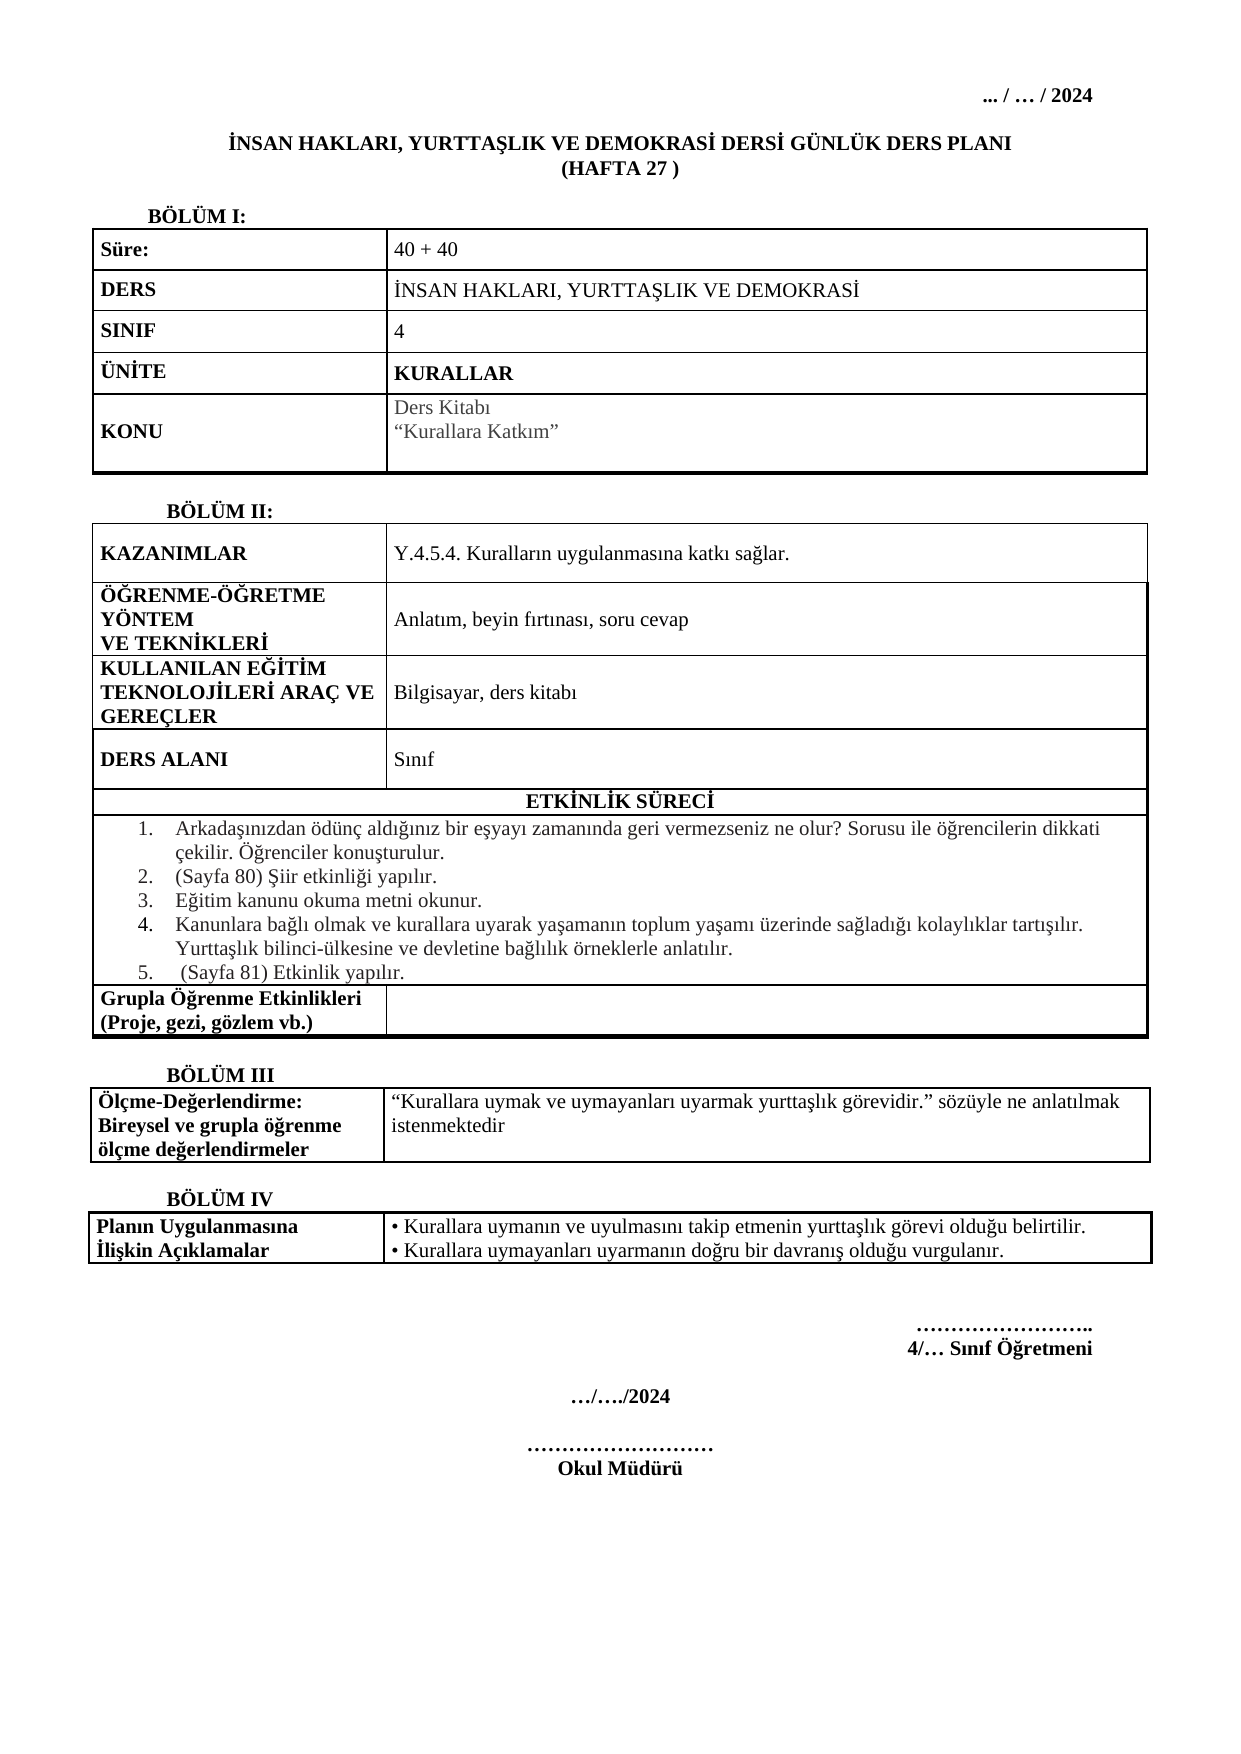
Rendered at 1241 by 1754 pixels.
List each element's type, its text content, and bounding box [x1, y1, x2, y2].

table_cell Arkadaşınızdan ödünç aldığınız bir eşyayı zamanında geri vermezseniz ne olur? Sorusu ile öğrencilerin dikkati çekilir. Öğrenciler konuşturulur. (Sayfa 80) Şiir etkinliği yapılır. Eğitim kanunu okuma metni okunur. Kanunlara bağlı olmak ve kurallara uyarak yaşamanın toplum yaşamı üzerinde sağladığı kolaylıklar tartışılır. Yurttaşlık bilinci-ülkesine ve devletine bağlılık örneklerle anlatılır. (Sayfa 81) Etkinlik yapılır. [94, 816, 1146, 984]
table_cell DERS [94, 271, 386, 310]
table_cell Bilgisayar, ders kitabı [387, 656, 1146, 728]
table_header Y.4.5.4. Kuralların uygulanmasına katkı sağlar. [387, 524, 1147, 582]
table_header 40 + 40 [388, 230, 1146, 269]
table_cell 4 [388, 311, 1146, 352]
text ... / … / 2024 [148, 83, 1093, 107]
table_header Ölçme-Değerlendirme: Bireysel ve grupla öğrenme ölçme değerlendirmeler [92, 1089, 383, 1161]
table_cell Anlatım, beyin fırtınası, soru cevap [387, 583, 1146, 655]
table_header Planın Uygulanmasına İlişkin Açıklamalar [90, 1214, 383, 1262]
table_cell Grupla Öğrenme Etkinlikleri (Proje, gezi, gözlem vb.) [94, 986, 386, 1034]
table_header KAZANIMLAR [93, 524, 386, 582]
table_cell DERS ALANI [94, 730, 386, 788]
subtitle BÖLÜM III [148, 1063, 1093, 1087]
table_cell KONU [94, 395, 386, 471]
table_cell ÖĞRENME-ÖĞRETME YÖNTEM VE TEKNİKLERİ [93, 583, 386, 655]
text …/…./2024 [148, 1384, 1093, 1408]
table_cell ÜNİTE [94, 353, 386, 393]
table_cell Sınıf [387, 730, 1146, 788]
table_cell ETKİNLİK SÜRECİ [94, 790, 1146, 813]
text BÖLÜM II: [148, 499, 1093, 523]
text ……………………… [148, 1432, 1093, 1456]
table_header “Kurallara uymak ve uymayanları uyarmak yurttaşlık görevidir.” sözüyle ne anlatılmak istenmektedir [385, 1089, 1149, 1161]
table_cell [387, 986, 1146, 1034]
subtitle BÖLÜM IV [148, 1187, 1093, 1211]
table_cell KURALLAR [388, 353, 1146, 393]
table_cell Ders Kitabı “Kurallara Katkım” [388, 395, 1146, 471]
table_cell İNSAN HAKLARI, YURTTAŞLIK VE DEMOKRASİ [388, 271, 1146, 310]
table_header Süre: [94, 230, 386, 269]
table_cell SINIF [94, 311, 386, 352]
text İNSAN HAKLARI, YURTTAŞLIK VE DEMOKRASİ DERSİ GÜNLÜK DERS PLANI [148, 131, 1093, 155]
text BÖLÜM I: [148, 203, 1093, 228]
table_cell KULLANILAN EĞİTİM TEKNOLOJİLERİ ARAÇ VE GEREÇLER [93, 656, 386, 728]
text 4/… Sınıf Öğretmeni [148, 1336, 1093, 1360]
text …………………….. [148, 1312, 1093, 1336]
text (HAFTA 27 ) [148, 155, 1093, 179]
table_header • Kurallara uymanın ve uyulmasını takip etmenin yurttaşlık görevi olduğu belirtilir. • Kurallara uymayanları uyarmanın doğru bir davranış olduğu vurgulanır. [385, 1214, 1150, 1262]
text Okul Müdürü [148, 1456, 1093, 1480]
